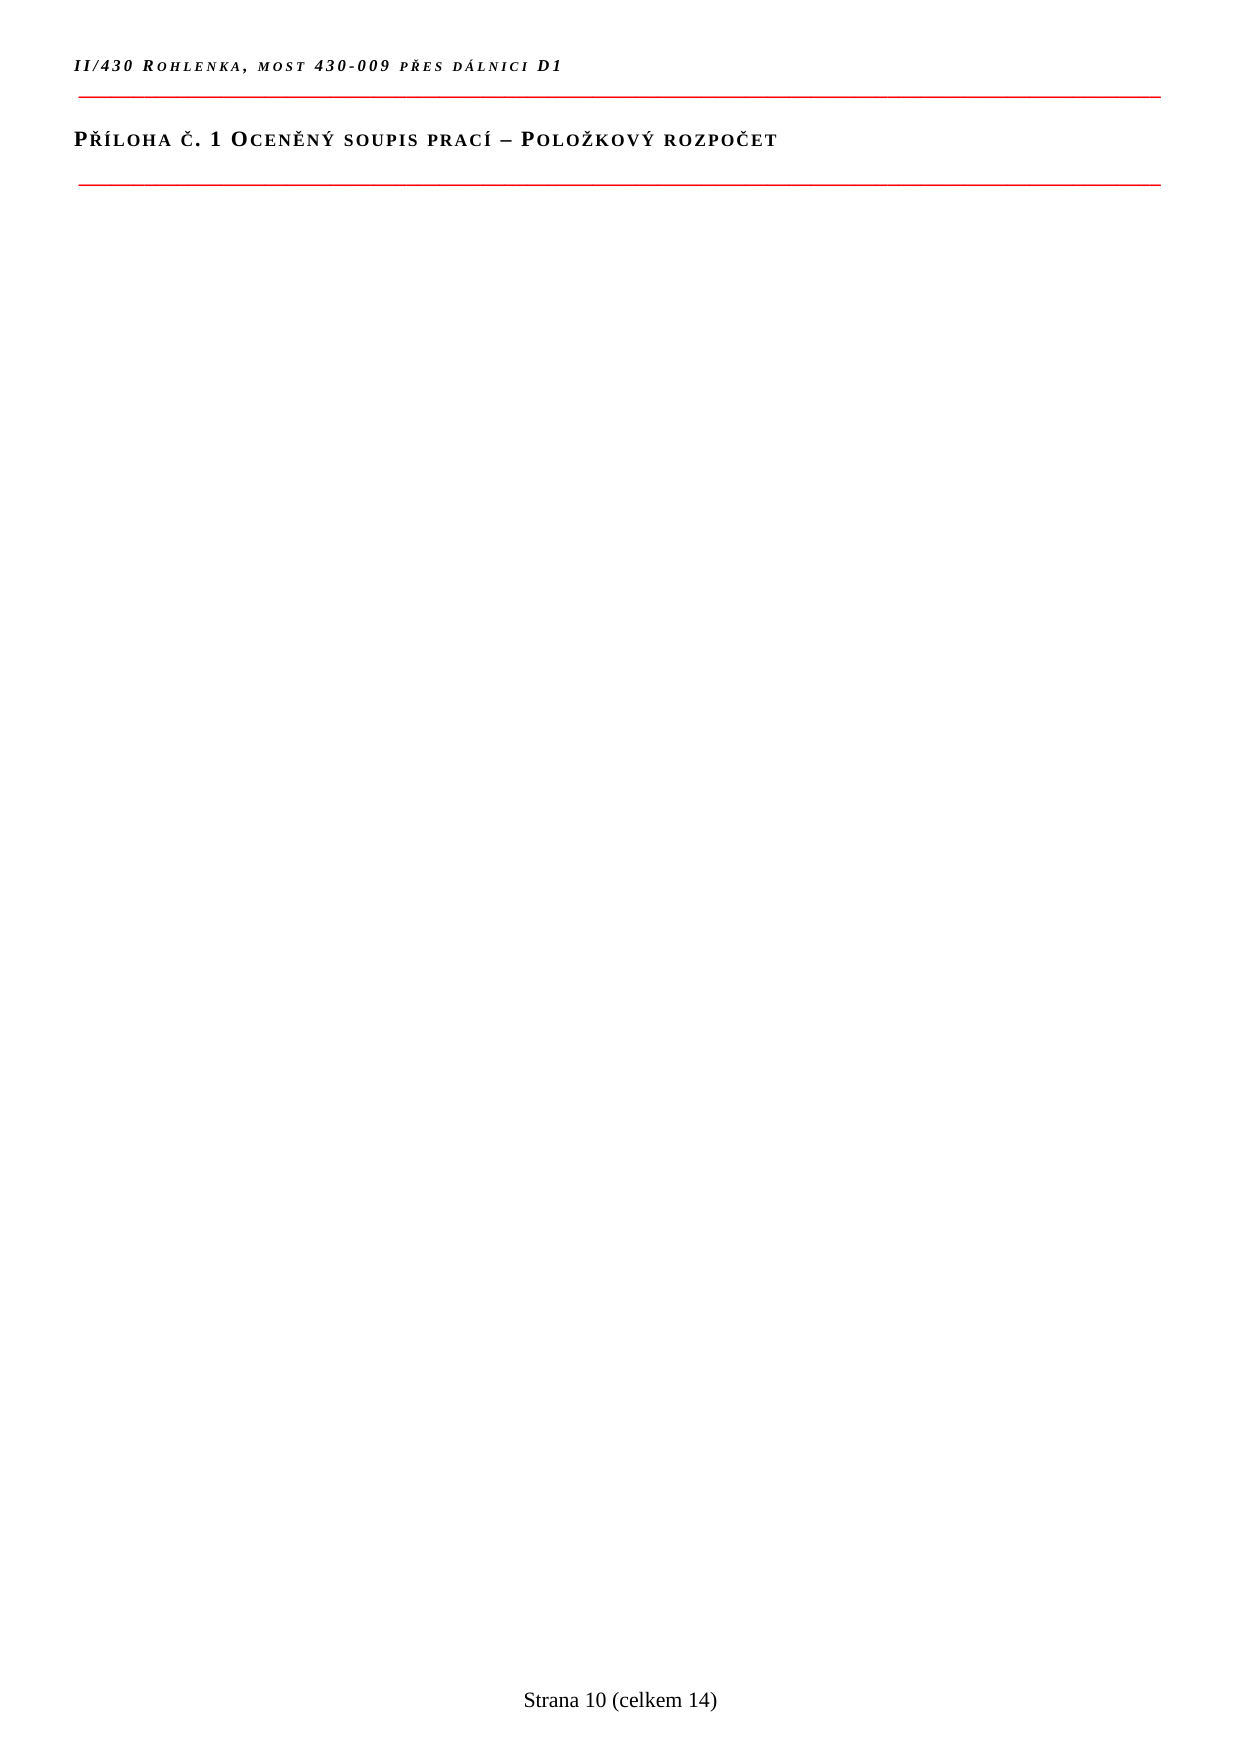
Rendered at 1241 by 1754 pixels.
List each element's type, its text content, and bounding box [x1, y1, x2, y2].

text ___________________________________________________________________________________________________ [74, 163, 1166, 189]
text Příloha č. 1 Oceněný soupis prací – Položkový rozpočet [74, 126, 1166, 151]
